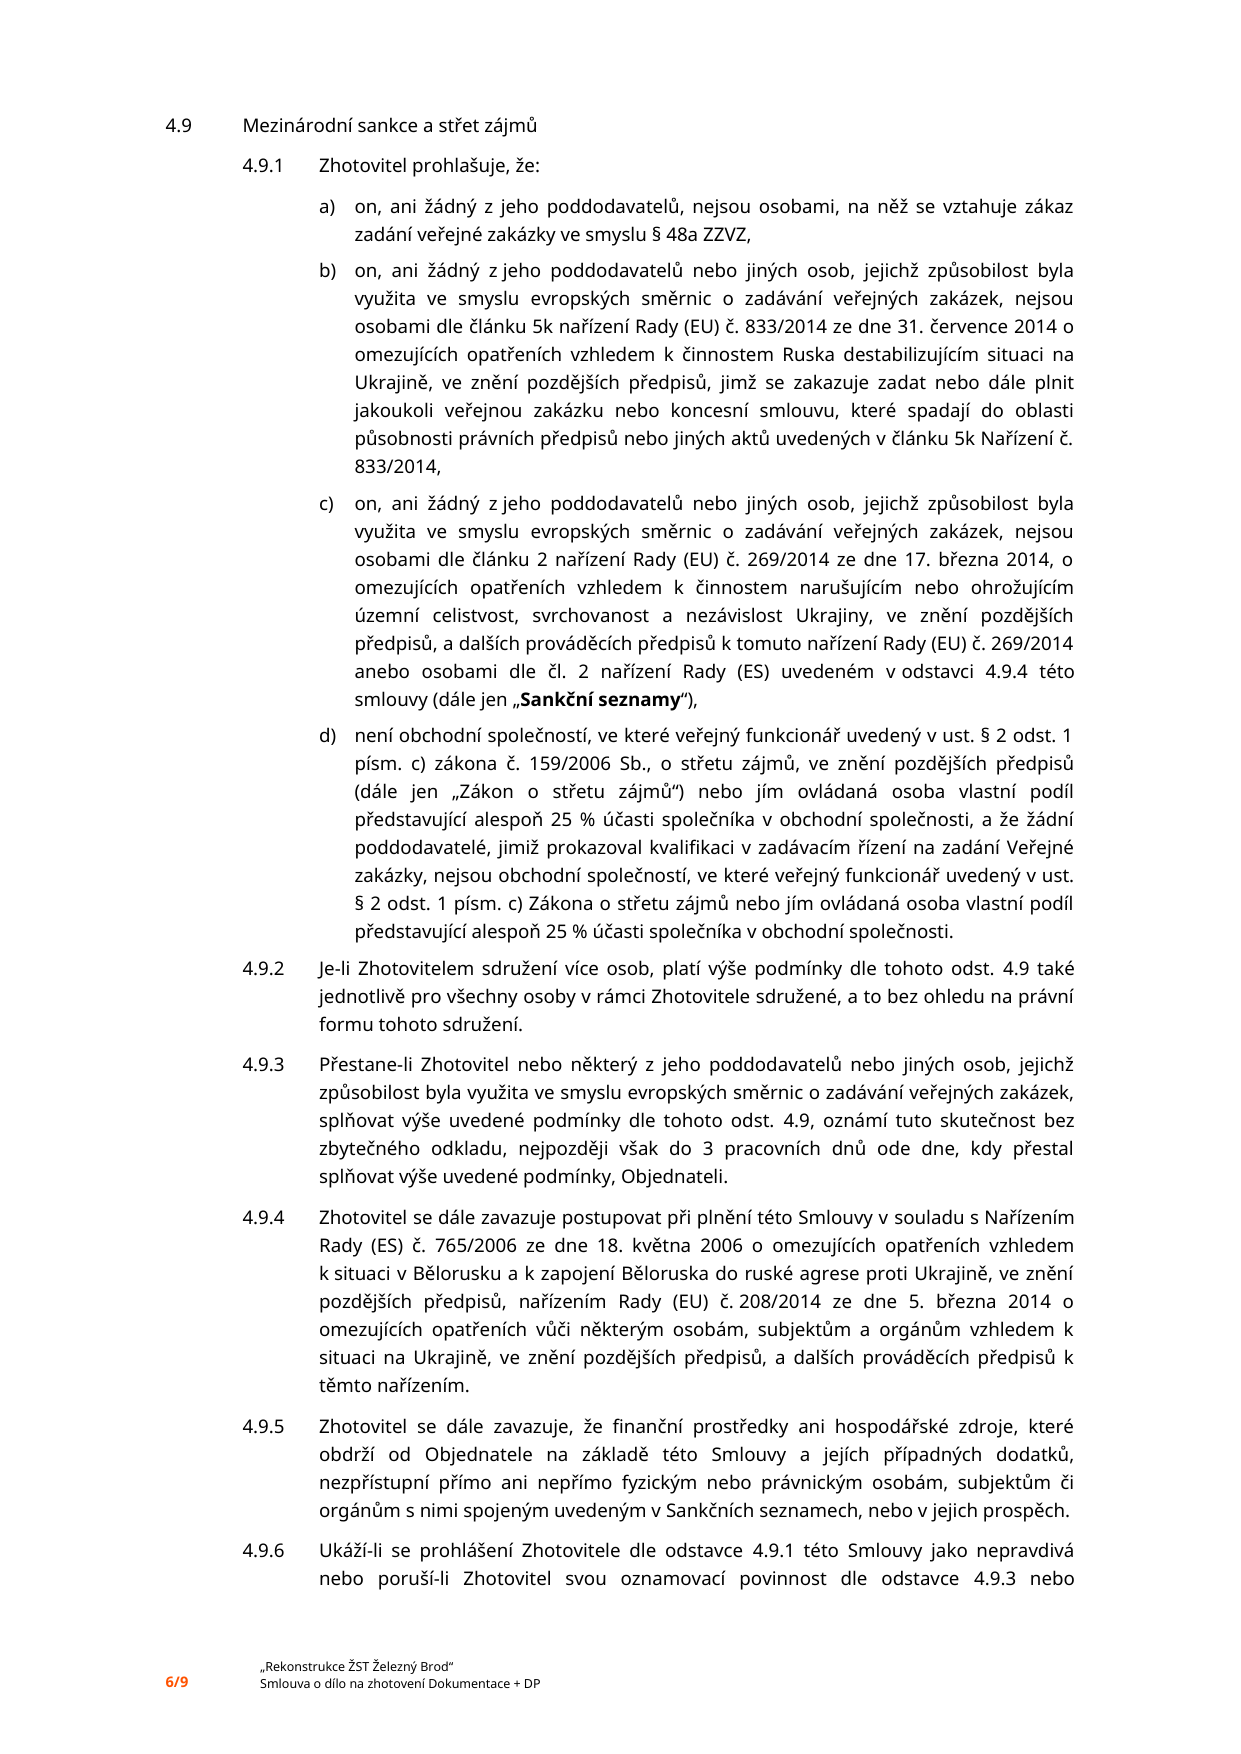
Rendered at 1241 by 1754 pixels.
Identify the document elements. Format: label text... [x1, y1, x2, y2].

text on, ani žádný z jeho poddodavatelů nebo jiných osob, jejichž způsobilost byla využita ve smyslu evropských směrnic o zadávání veřejných zakázek, nejsou osobami dle článku 5k nařízení Rady (EU) č. 833/2014 ze dne 31. července 2014 o omezujících opatřeních vzhledem k činnostem Ruska destabilizujícím situaci na Ukrajině, ve znění pozdějších předpisů, jimž se zakazuje zadat nebo dále plnit jakoukoli veřejnou zakázku nebo koncesní smlouvu, které spadají do oblasti působnosti právních předpisů nebo jiných aktů uvedených v článku 5k Nařízení č. 833/2014, [319, 258, 1075, 479]
text Zhotovitel se dále zavazuje postupovat při plnění této Smlouvy v souladu s Nařízením Rady (ES) č. 765/2006 ze dne 18. května 2006 o omezujících opatřeních vzhledem k situaci v Bělorusku a k zapojení Běloruska do ruské agrese proti Ukrajině, ve znění pozdějších předpisů, nařízením Rady (EU) č. 208/2014 ze dne 5. března 2014 o omezujících opatřeních vůči některým osobám, subjektům a orgánům vzhledem k situaci na Ukrajině, ve znění pozdějších předpisů, a dalších prováděcích předpisů k těmto nařízením. [242, 1204, 1075, 1398]
text Zhotovitel prohlašuje, že: [242, 153, 1075, 178]
text není obchodní společností, ve které veřejný funkcionář uvedený v ust. § 2 odst. 1 písm. c) zákona č. 159/2006 Sb., o střetu zájmů, ve znění pozdějších předpisů (dále jen „Zákon o střetu zájmů“) nebo jím ovládaná osoba vlastní podíl představující alespoň 25 % účasti společníka v obchodní společnosti, a že žádní poddodavatelé, jimiž prokazoval kvalifikaci v zadávacím řízení na zadání Veřejné zakázky, nejsou obchodní společností, ve které veřejný funkcionář uvedený v ust. § 2 odst. 1 písm. c) Zákona o střetu zájmů nebo jím ovládaná osoba vlastní podíl představující alespoň 25 % účasti společníka v obchodní společnosti. [319, 723, 1075, 944]
text on, ani žádný z jeho poddodavatelů nebo jiných osob, jejichž způsobilost byla využita ve smyslu evropských směrnic o zadávání veřejných zakázek, nejsou osobami dle článku 2 nařízení Rady (EU) č. 269/2014 ze dne 17. března 2014, o omezujících opatřeních vzhledem k činnostem narušujícím nebo ohrožujícím územní celistvost, svrchovanost a nezávislost Ukrajiny, ve znění pozdějších předpisů, a dalších prováděcích předpisů k tomuto nařízení Rady (EU) č. 269/2014 anebo osobami dle čl. 2 nařízení Rady (ES) uvedeném v odstavci 4.9.4 této smlouvy (dále jen „Sankční seznamy“), [319, 490, 1075, 712]
text Je-li Zhotovitelem sdružení více osob, platí výše podmínky dle tohoto odst. 4.9 také jednotlivě pro všechny osoby v rámci Zhotovitele sdružené, a to bez ohledu na právní formu tohoto sdružení. [242, 955, 1075, 1037]
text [242, 1537, 1075, 1591]
text Přestane-li Zhotovitel nebo některý z jeho poddodavatelů nebo jiných osob, jejichž způsobilost byla využita ve smyslu evropských směrnic o zadávání veřejných zakázek, splňovat výše uvedené podmínky dle tohoto odst. 4.9, oznámí tuto skutečnost bez zbytečného odkladu, nejpozději však do 3 pracovních dnů ode dne, kdy přestal splňovat výše uvedené podmínky, Objednateli. [242, 1052, 1075, 1189]
text Mezinárodní sankce a střet zájmů [165, 112, 1075, 138]
text on, ani žádný z jeho poddodavatelů, nejsou osobami, na něž se vztahuje zákaz zadání veřejné zakázky ve smyslu § 48a ZZVZ, [319, 193, 1075, 247]
text Zhotovitel se dále zavazuje, že finanční prostředky ani hospodářské zdroje, které obdrží od Objednatele na základě této Smlouvy a jejích případných dodatků, nezpřístupní přímo ani nepřímo fyzickým nebo právnickým osobám, subjektům či orgánům s nimi spojeným uvedeným v Sankčních seznamech, nebo v jejich prospěch. [242, 1413, 1075, 1522]
